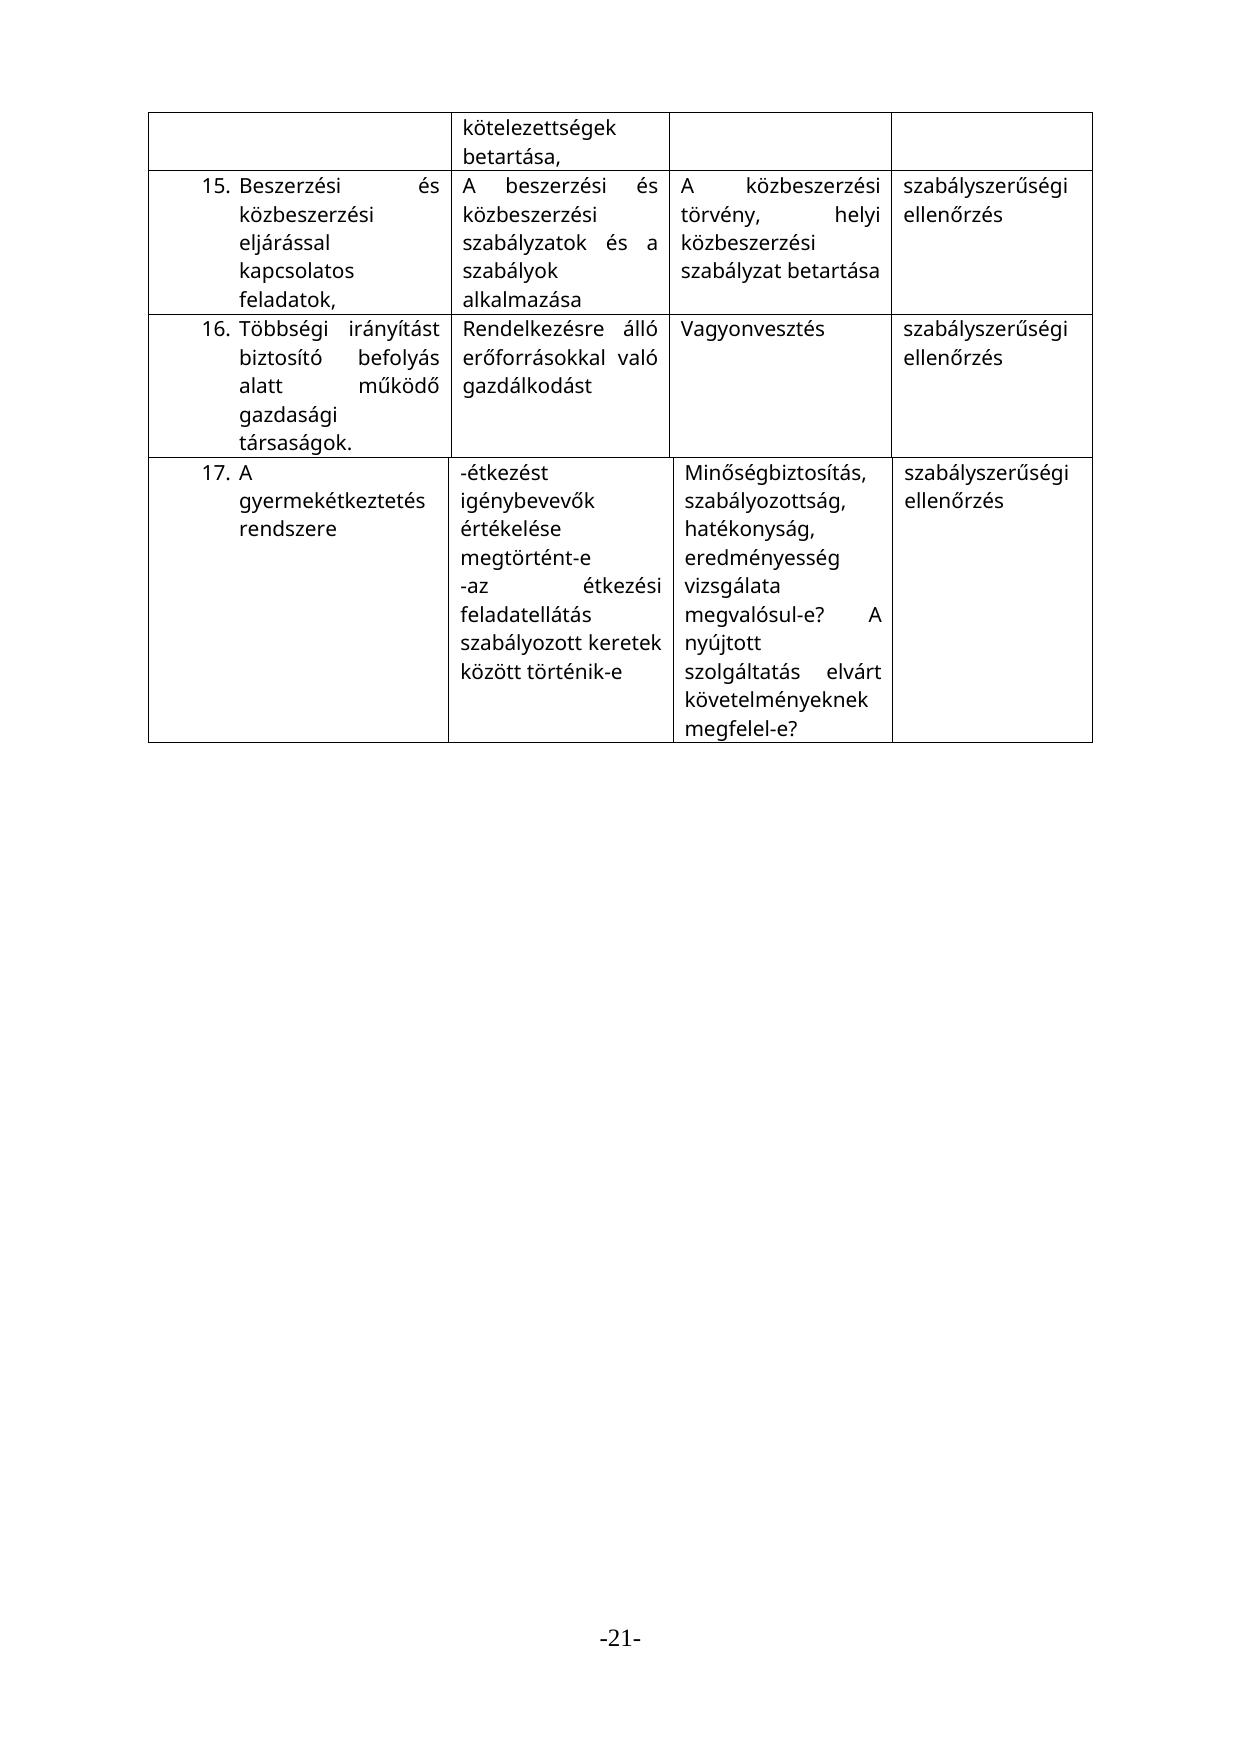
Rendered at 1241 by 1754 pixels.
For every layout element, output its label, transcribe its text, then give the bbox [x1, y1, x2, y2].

table_cell Vagyonvesztés [670, 315, 891, 457]
table_cell szabályszerűségi ellenőrzés [892, 171, 1092, 313]
table_cell szabályszerűségi ellenőrzés [893, 458, 1092, 742]
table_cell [892, 113, 1092, 170]
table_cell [452, 113, 669, 170]
table_cell A beszerzési és közbeszerzési szabályzatok és a szabályok alkalmazása [452, 171, 669, 313]
table_cell A közbeszerzési törvény, helyi közbeszerzési szabályzat betartása [670, 171, 891, 313]
table_cell Minőségbiztosítás, szabályozottság, hatékonyság, eredményesség vizsgálata megvalósul-e? A nyújtott szolgáltatás elvárt követelményeknek megfelel-e? [674, 458, 892, 742]
table_cell A gyermekétkeztetés rendszere [149, 458, 448, 742]
table_cell Beszerzési és közbeszerzési eljárással kapcsolatos feladatok, [149, 171, 451, 313]
table_cell Rendelkezésre álló erőforrásokkal való gazdálkodást [452, 315, 669, 457]
table_cell -étkezést igénybevevők értékelése megtörtént-e -az étkezési feladatellátás szabályozott keretek között történik-e [449, 458, 673, 742]
table_cell Többségi irányítást biztosító befolyás alatt működő gazdasági társaságok. [149, 315, 451, 457]
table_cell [670, 113, 891, 170]
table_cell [149, 113, 451, 170]
table_cell szabályszerűségi ellenőrzés [892, 315, 1092, 457]
